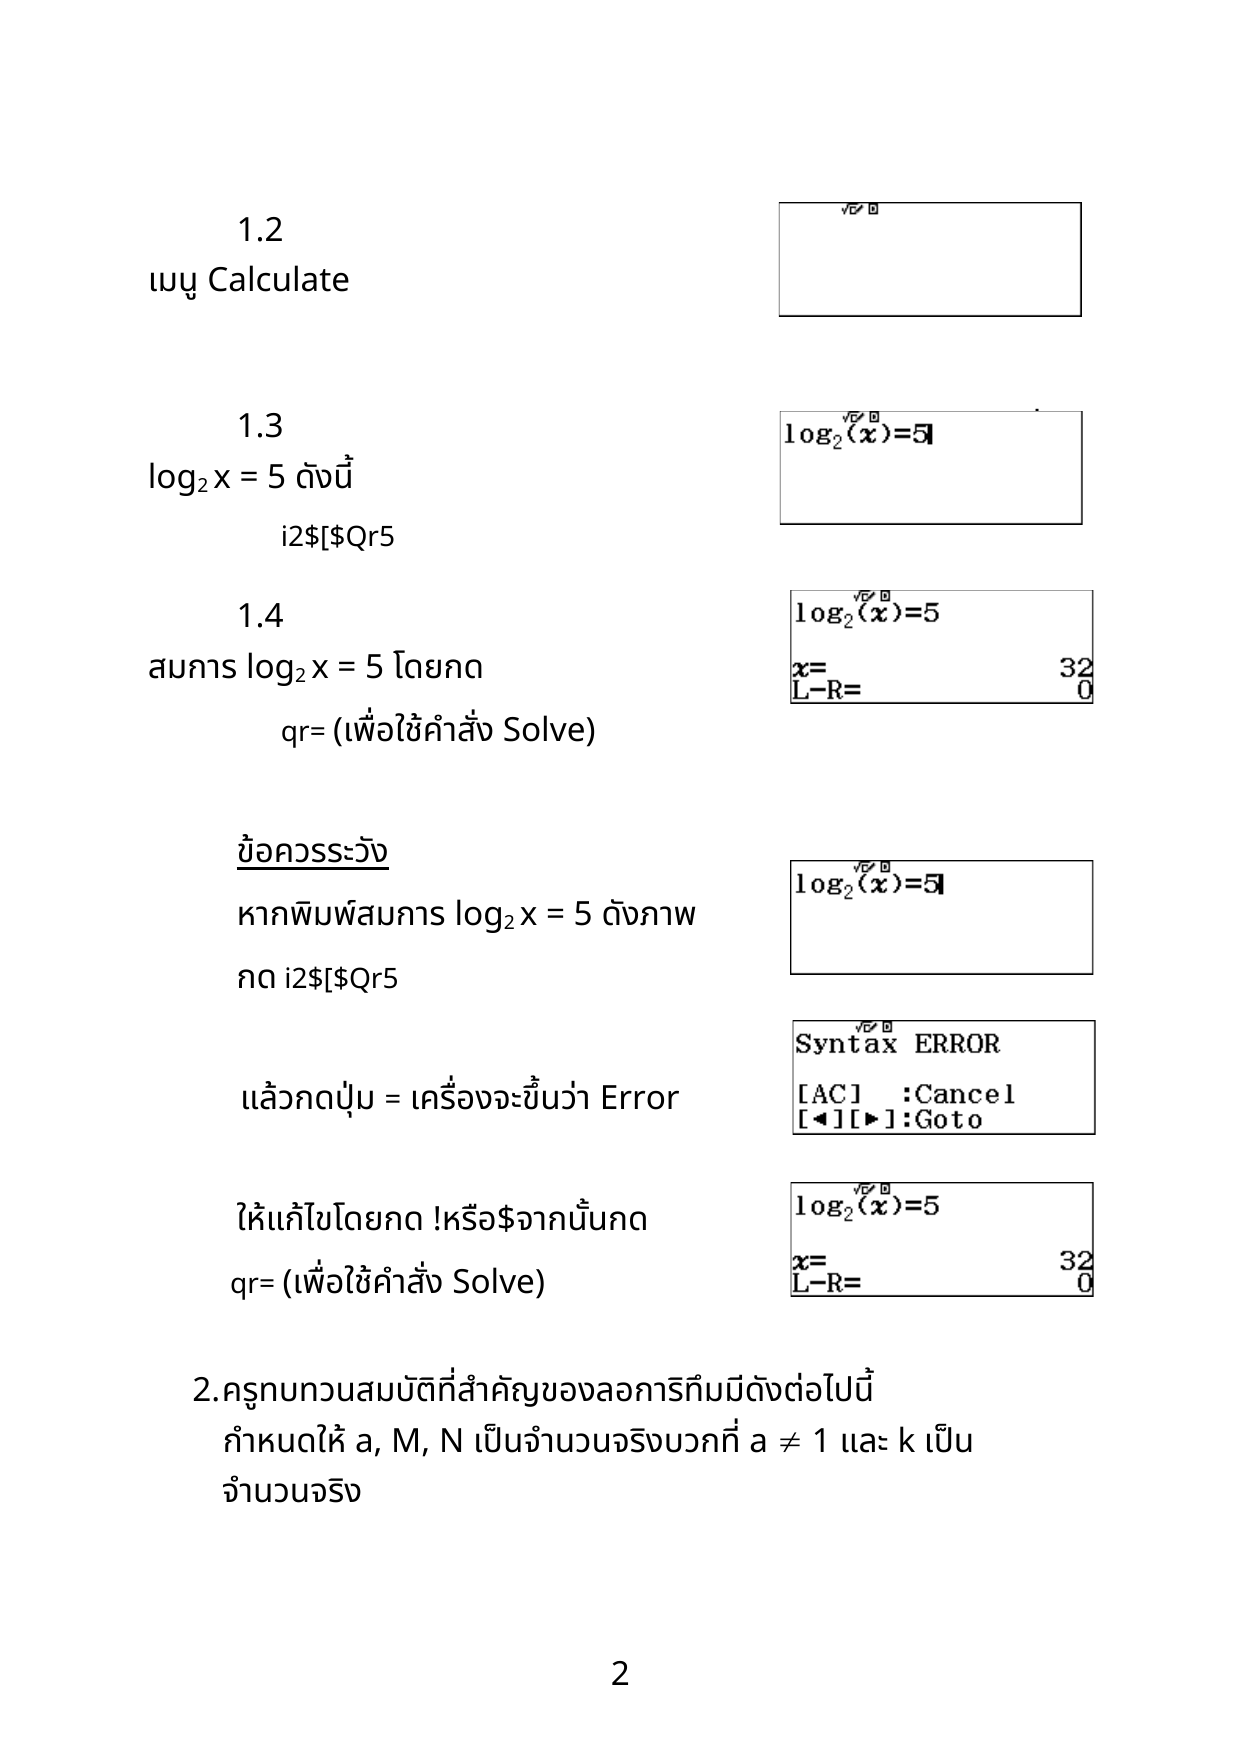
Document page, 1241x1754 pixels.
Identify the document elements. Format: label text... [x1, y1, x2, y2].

text i2$[$Qr5 [148, 516, 1092, 554]
picture [792, 1020, 1096, 1135]
text 1.4 หาคำตอบของสมการ log2 x = 5 โดยกด [148, 592, 790, 693]
text ให้แก้ไขโดยกด !หรือ$จากนั้นกด [164, 1194, 790, 1245]
text ข้อควรระวัง [148, 827, 1092, 877]
picture [790, 1182, 1094, 1297]
picture [790, 590, 1094, 704]
text แล้วกดปุ่ม = เครื่องจะขึ้นว่า Error [164, 1073, 792, 1124]
text qr= (เพื่อใช้คำสั่ง Solve) [148, 706, 1092, 756]
picture [779, 411, 1083, 525]
picture [790, 860, 1094, 975]
text 1.2 กด 1 เพื่อเลือกเมนู Calculate [148, 206, 778, 307]
text หากพิมพ์สมการ log2 x = 5 ดังภาพ [148, 889, 790, 940]
text กำหนดให้ a, M, N เป็นจำนวนจริงบวกที่ a 1 และ k เป็นจำนวนจริง [192, 1417, 1092, 1518]
picture [778, 202, 1082, 317]
text qr= (เพื่อใช้คำสั่ง Solve) [164, 1258, 1092, 1308]
text กด i2$[$Qr5 [148, 953, 1092, 1003]
list ครูทบทวนสมบัติที่สำคัญของลอการิทึมมีดังต่อไปนี้ [192, 1366, 1092, 1417]
